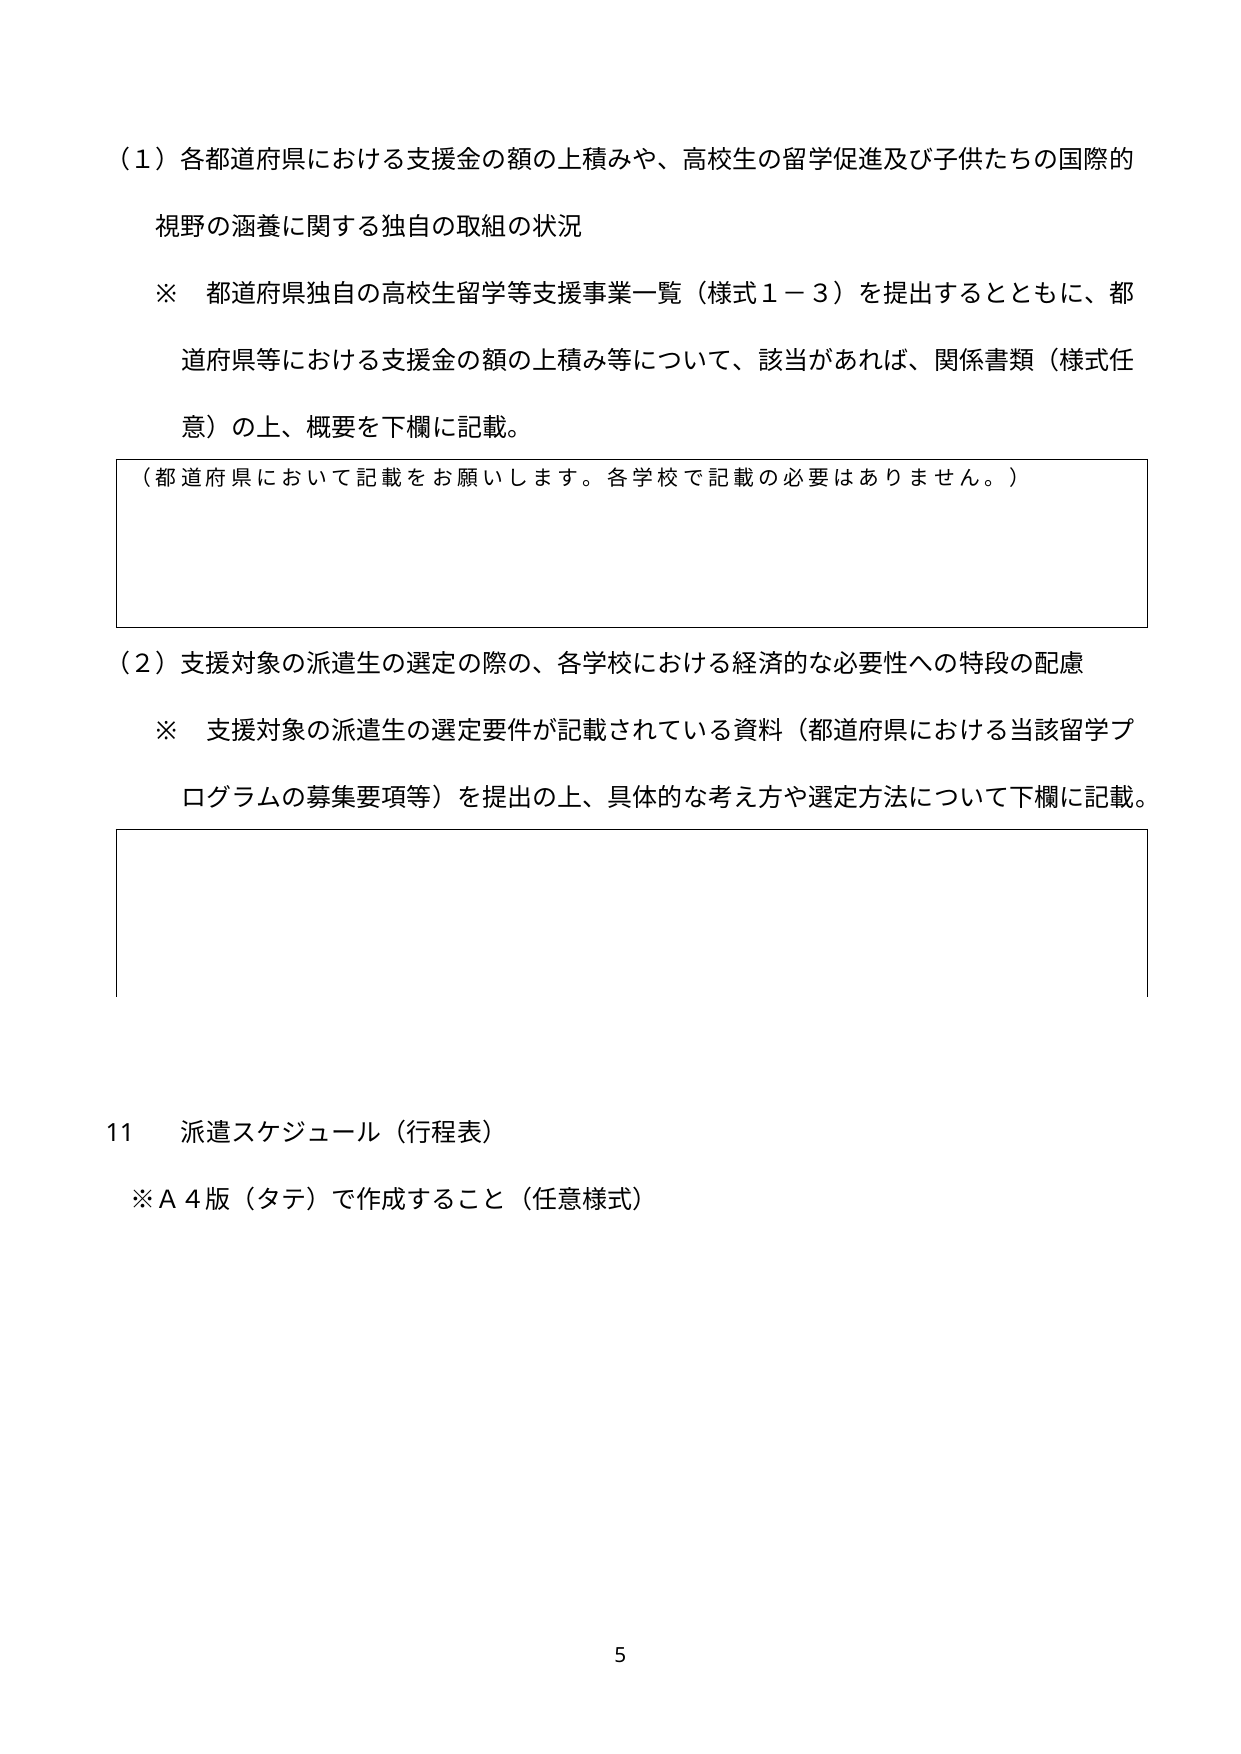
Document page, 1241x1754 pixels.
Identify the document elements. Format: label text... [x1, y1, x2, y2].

text 11 派遣スケジュール（行程表） [105, 1097, 1135, 1164]
table_header （都道府県において記載をお願いします。各学校で記載の必要はありません。） [117, 460, 1147, 627]
table_header [117, 830, 1147, 997]
text ※Ａ４版（タテ）で作成すること（任意様式） [105, 1164, 1135, 1231]
text ※ 支援対象の派遣生の選定要件が記載されている資料（都道府県における当該留学プログラムの募集要項等）を提出の上、具体的な考え方や選定方法について下欄に記載。 [150, 695, 1135, 829]
text （２）支援対象の派遣生の選定の際の、各学校における経済的な必要性への特段の配慮 [105, 628, 1135, 695]
text （１）各都道府県における支援金の額の上積みや、高校生の留学促進及び子供たちの国際的視野の涵養に関する独自の取組の状況 [105, 124, 1135, 258]
text ※ 都道府県独自の高校生留学等支援事業一覧（様式１－３）を提出するとともに、都道府県等における支援金の額の上積み等について、該当があれば、関係書類（様式任意）の上、概要を下欄に記載。 [150, 258, 1135, 459]
